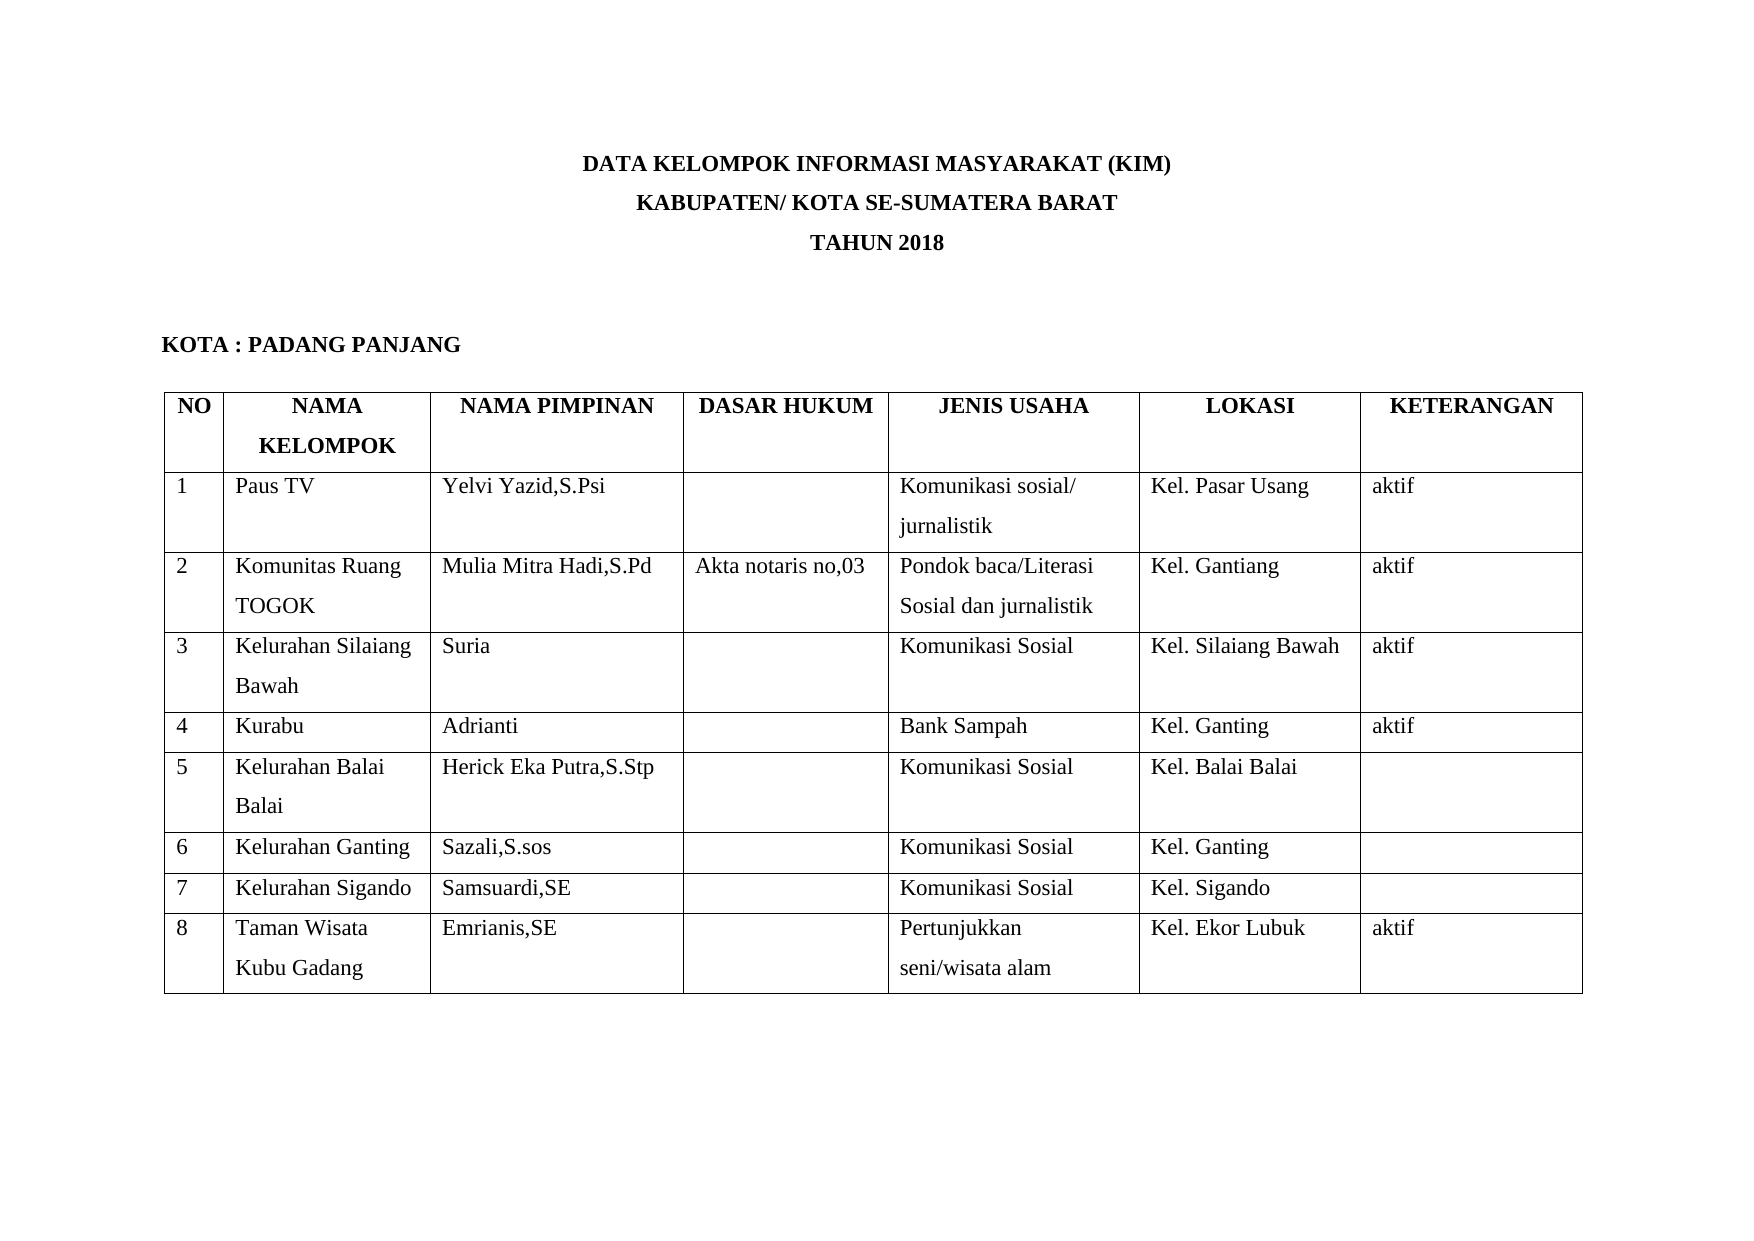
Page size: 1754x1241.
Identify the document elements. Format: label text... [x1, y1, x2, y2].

table_cell 4 [165, 713, 223, 752]
table_cell aktif [1361, 713, 1582, 752]
table_cell Pondok baca/Literasi Sosial dan jurnalistik [889, 553, 1139, 632]
table_cell Yelvi Yazid,S.Psi [431, 473, 683, 552]
table_header NO [165, 393, 223, 472]
table_cell 6 [165, 833, 223, 873]
table_cell 3 [165, 633, 223, 712]
table_cell Akta notaris no,03 [684, 553, 888, 632]
table_cell Emrianis,SE [431, 914, 683, 993]
table_cell Kelurahan Sigando [224, 874, 430, 913]
table_cell Sazali,S.sos [431, 833, 683, 873]
table_header DASAR HUKUM [684, 393, 888, 472]
table_cell Komunitas Ruang TOGOK [224, 553, 430, 632]
table_cell aktif [1361, 914, 1582, 993]
table_header KETERANGAN [1361, 393, 1582, 472]
table_cell Komunikasi Sosial [889, 753, 1139, 832]
table_cell [684, 713, 888, 752]
text TAHUN 2018 [150, 229, 1604, 255]
table_cell [684, 633, 888, 712]
table_cell Kel. Silaiang Bawah [1140, 633, 1360, 712]
table_header NAMA KELOMPOK [224, 393, 430, 472]
table_cell 7 [165, 874, 223, 913]
table_cell Kel. Ekor Lubuk [1140, 914, 1360, 993]
table_cell Kel. Pasar Usang [1140, 473, 1360, 552]
table_cell [1361, 753, 1582, 832]
table_header LOKASI [1140, 393, 1360, 472]
table_cell Kel. Gantiang [1140, 553, 1360, 632]
table_cell Pertunjukkan seni/wisata alam [889, 914, 1139, 993]
text DATA KELOMPOK INFORMASI MASYARAKAT (KIM) [150, 150, 1604, 176]
table_cell Paus TV [224, 473, 430, 552]
table_header NAMA PIMPINAN [431, 393, 683, 472]
table_cell Kelurahan Silaiang Bawah [224, 633, 430, 712]
table_cell Suria [431, 633, 683, 712]
table_cell Samsuardi,SE [431, 874, 683, 913]
table_cell Adrianti [431, 713, 683, 752]
table_cell Kelurahan Ganting [224, 833, 430, 873]
table_cell [1361, 833, 1582, 873]
table_cell Kel. Sigando [1140, 874, 1360, 913]
table_cell Komunikasi Sosial [889, 833, 1139, 873]
table_cell Komunikasi Sosial [889, 874, 1139, 913]
table_cell aktif [1361, 553, 1582, 632]
table_cell Kel. Ganting [1140, 833, 1360, 873]
table_cell [684, 833, 888, 873]
table_cell aktif [1361, 473, 1582, 552]
table_header JENIS USAHA [889, 393, 1139, 472]
table_cell Herick Eka Putra,S.Stp [431, 753, 683, 832]
table_cell Taman Wisata Kubu Gadang [224, 914, 430, 993]
table_cell Bank Sampah [889, 713, 1139, 752]
table_cell 1 [165, 473, 223, 552]
table_cell aktif [1361, 633, 1582, 712]
table_cell Kel. Ganting [1140, 713, 1360, 752]
table_cell [1361, 874, 1582, 913]
table_cell [684, 914, 888, 993]
table_cell 2 [165, 553, 223, 632]
table_cell [684, 874, 888, 913]
table_cell 5 [165, 753, 223, 832]
table_cell Kurabu [224, 713, 430, 752]
table_cell Komunikasi sosial/ jurnalistik [889, 473, 1139, 552]
table_cell [684, 473, 888, 552]
table_cell Kel. Balai Balai [1140, 753, 1360, 832]
table_cell Komunikasi Sosial [889, 633, 1139, 712]
table_cell Kelurahan Balai Balai [224, 753, 430, 832]
table_cell Mulia Mitra Hadi,S.Pd [431, 553, 683, 632]
table_cell [684, 753, 888, 832]
table_cell 8 [165, 914, 223, 993]
text KABUPATEN/ KOTA SE-SUMATERA BARAT [150, 189, 1604, 216]
text KOTA : PADANG PANJANG [150, 331, 1604, 358]
